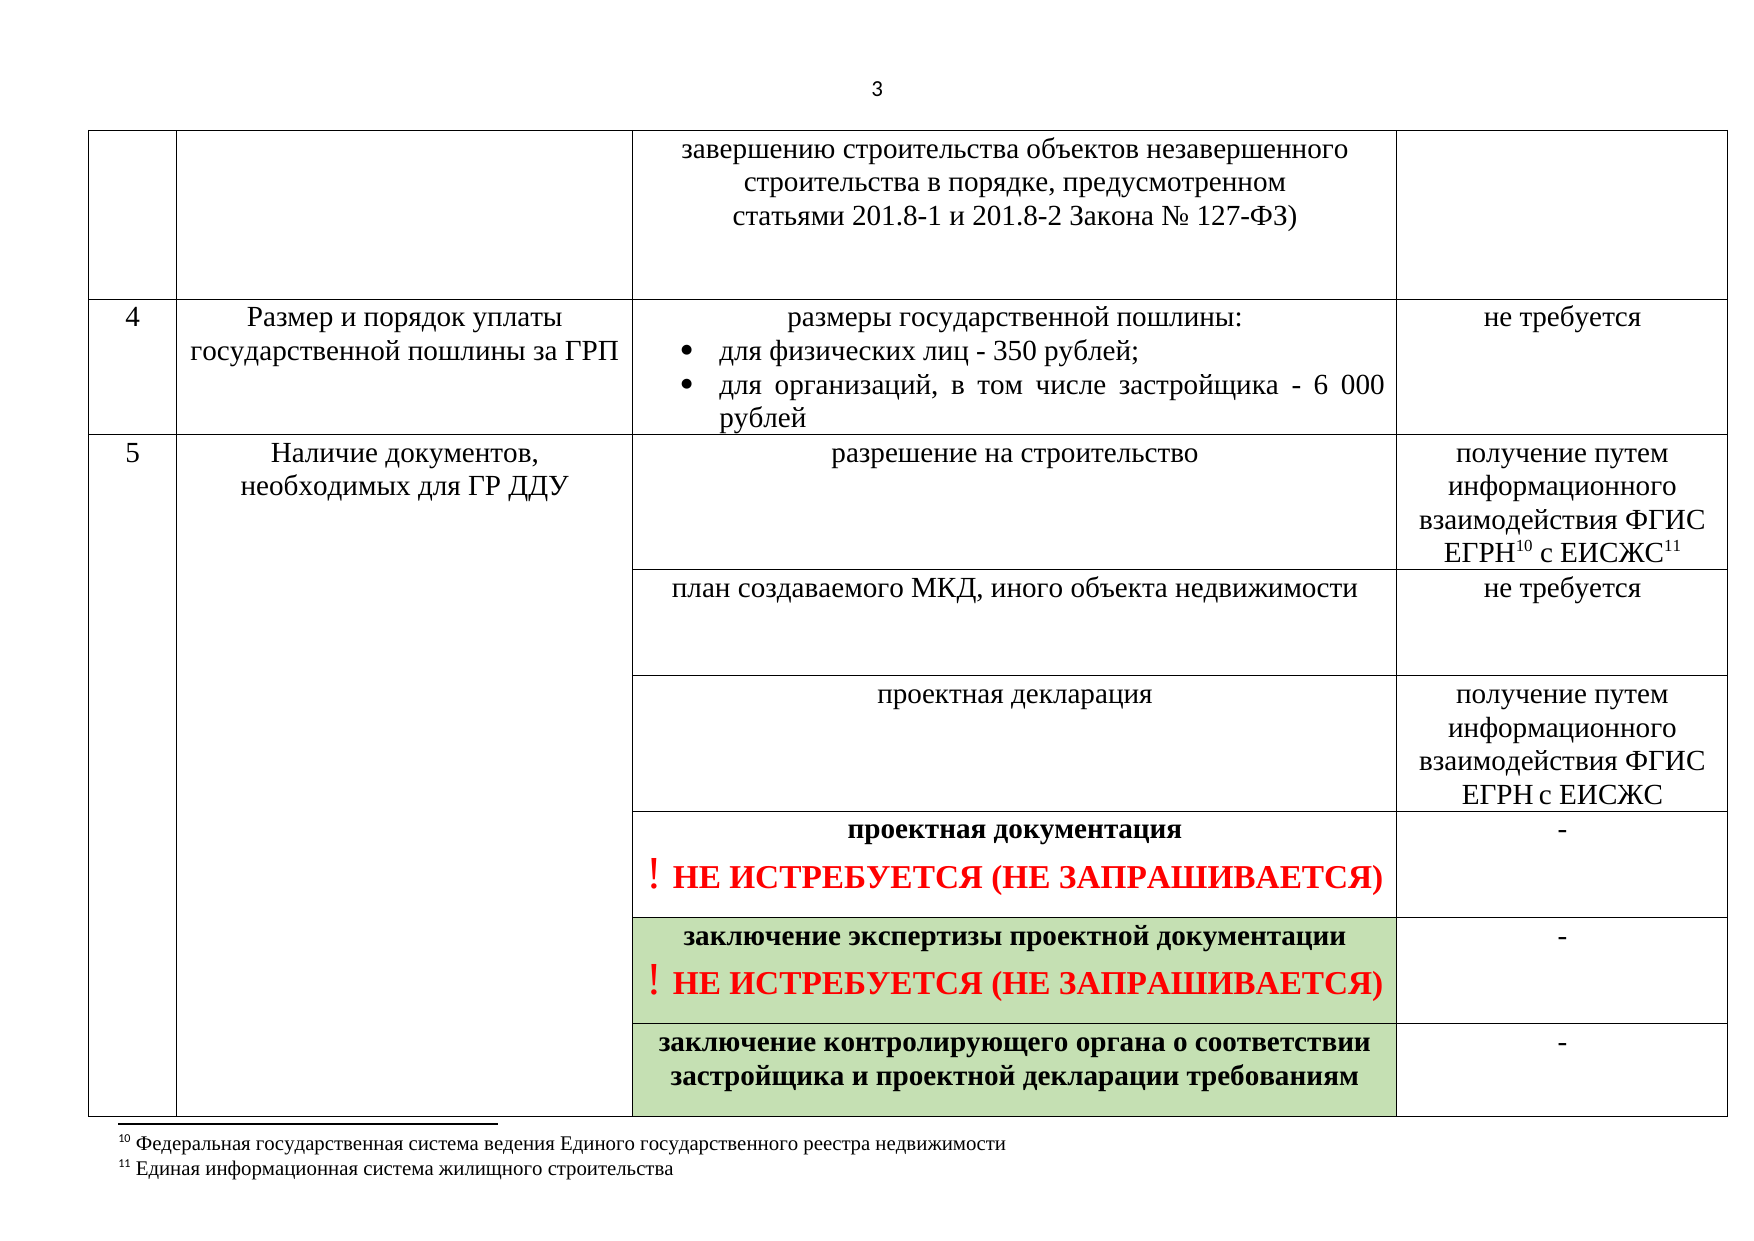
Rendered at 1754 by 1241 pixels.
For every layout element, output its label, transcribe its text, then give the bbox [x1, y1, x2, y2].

table_cell не требуется [1397, 570, 1727, 675]
table_cell Наличие документов, необходимых для ГР ДДУ [177, 435, 632, 1116]
table_cell размеры государственной пошлины: для физических лиц - 350 рублей; для организаций, в том числе застройщика - 6 000 рублей [633, 300, 1396, 434]
table_cell получение путем информационного взаимодействия ФГИС ЕГРН с ЕИСЖС [1397, 435, 1727, 569]
table_cell 4 [89, 300, 176, 434]
table_cell проектная документация ! НЕ ИСТРЕБУЕТСЯ (НЕ ЗАПРАШИВАЕТСЯ) [633, 812, 1396, 917]
table_cell разрешение на строительство [633, 435, 1396, 569]
table_cell не требуется [1397, 300, 1727, 434]
table_cell - [1397, 812, 1727, 917]
table_cell 5 [89, 435, 176, 1116]
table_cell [1397, 131, 1727, 298]
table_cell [633, 1024, 1396, 1116]
table_cell Размер и порядок уплаты государственной пошлины за ГРП [177, 300, 632, 434]
table_cell проектная декларация [633, 676, 1396, 811]
table_cell план создаваемого МКД, иного объекта недвижимости [633, 570, 1396, 675]
table_cell - [1397, 918, 1727, 1023]
table_cell заключение экспертизы проектной документации ! НЕ ИСТРЕБУЕТСЯ (НЕ ЗАПРАШИВАЕТСЯ) [633, 918, 1396, 1023]
table_cell получение путем информационного взаимодействия ФГИС ЕГРН с ЕИСЖС [1397, 676, 1727, 811]
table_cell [633, 131, 1396, 298]
table_cell - [1397, 1024, 1727, 1116]
